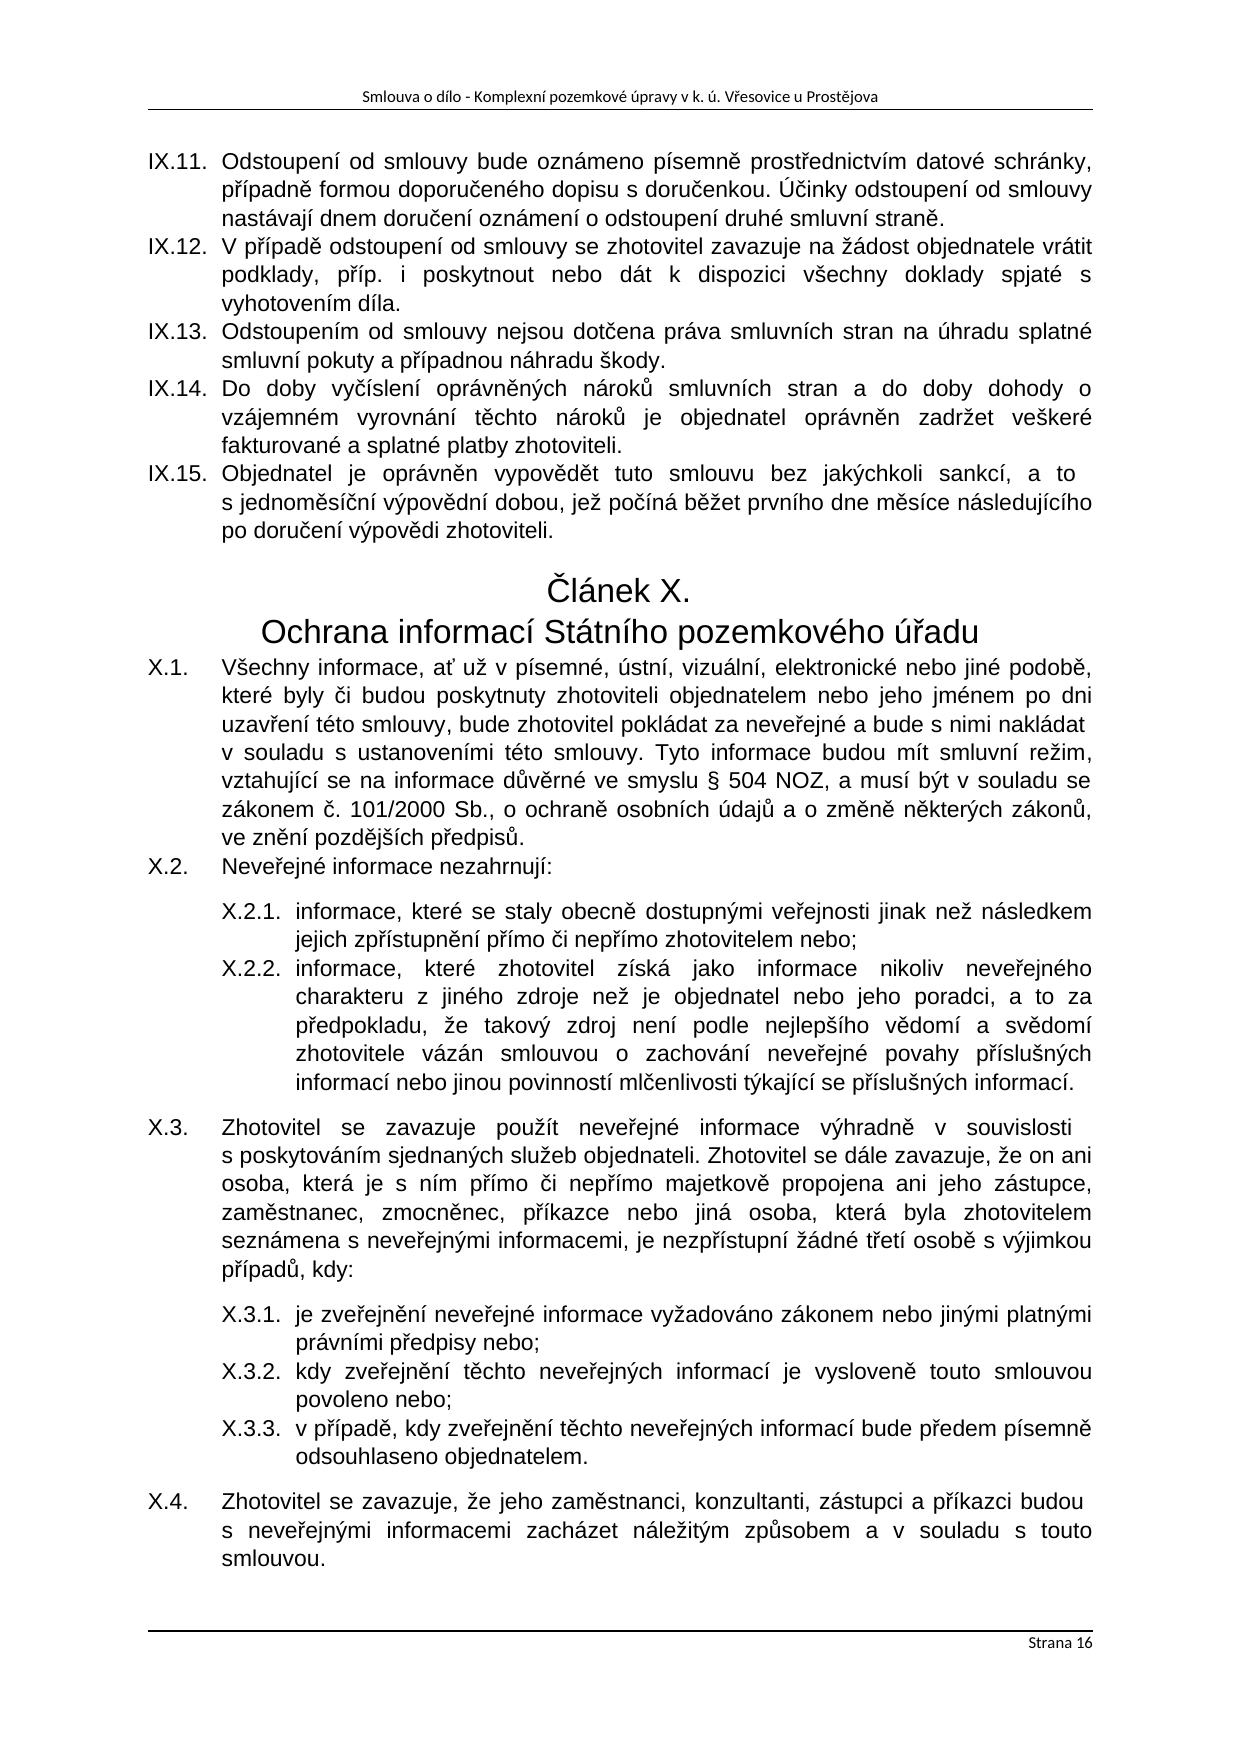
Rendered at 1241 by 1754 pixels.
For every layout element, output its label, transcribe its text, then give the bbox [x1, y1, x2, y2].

subtitle Ochrana informací Státního pozemkového úřadu [148, 571, 1093, 651]
list Do doby vyčíslení oprávněných nároků smluvních stran a do doby dohody o vzájemném vyrovnání těchto nároků je objednatel oprávněn zadržet veškeré fakturované a splatné platby zhotoviteli. [148, 375, 1093, 458]
text informace, které zhotovitel získá jako informace nikoliv neveřejného charakteru z jiného zdroje než je objednatel nebo jeho poradci, a to za předpokladu, že takový zdroj není podle nejlepšího vědomí a svědomí zhotovitele vázán smlouvou o zachování neveřejné povahy příslušných informací nebo jinou povinností mlčenlivosti týkající se příslušných informací. [221, 955, 1093, 1095]
list Objednatel je oprávněn vypovědět tuto smlouvu bez jakýchkoli sankcí, a to s jednoměsíční výpovědní dobou, jež počíná běžet prvního dne měsíce následujícího po doručení výpovědi zhotoviteli. [148, 460, 1093, 544]
text kdy zveřejnění těchto neveřejných informací je vysloveně touto smlouvou povoleno nebo; [221, 1358, 1093, 1412]
text informace, které se staly obecně dostupnými veřejnosti jinak než následkem jejich zpřístupnění přímo či nepřímo zhotovitelem nebo; [221, 898, 1093, 953]
text je zveřejnění neveřejné informace vyžadováno zákonem nebo jinými platnými právními předpisy nebo; [221, 1301, 1093, 1356]
text v případě, kdy zveřejnění těchto neveřejných informací bude předem písemně odsouhlaseno objednatelem. [221, 1414, 1093, 1469]
list Neveřejné informace nezahrnují: [148, 853, 1093, 879]
list Odstoupení od smlouvy bude oznámeno písemně prostřednictvím datové schránky, případně formou doporučeného dopisu s doručenkou. Účinky odstoupení od smlouvy nastávají dnem doručení oznámení o odstoupení druhé smluvní straně. [148, 148, 1093, 231]
list V případě odstoupení od smlouvy se zhotovitel zavazuje na žádost objednatele vrátit podklady, příp. i poskytnout nebo dát k dispozici všechny doklady spjaté s vyhotovením díla. [148, 233, 1093, 316]
list Odstoupením od smlouvy nejsou dotčena práva smluvních stran na úhradu splatné smluvní pokuty a případnou náhradu škody. [148, 318, 1093, 373]
list Zhotovitel se zavazuje, že jeho zaměstnanci, konzultanti, zástupci a příkazci budou s neveřejnými informacemi zacházet náležitým způsobem a v souladu s touto smlouvou. [148, 1488, 1093, 1571]
list Zhotovitel se zavazuje použít neveřejné informace výhradně v souvislosti s poskytováním sjednaných služeb objednateli. Zhotovitel se dále zavazuje, že on ani osoba, která je s ním přímo či nepřímo majetkově propojena ani jeho zástupce, zaměstnanec, zmocněnec, příkazce nebo jiná osoba, která byla zhotovitelem seznámena s neveřejnými informacemi, je nezpřístupní žádné třetí osobě s výjimkou případů, kdy: [148, 1113, 1093, 1282]
list Všechny informace, ať už v písemné, ústní, vizuální, elektronické nebo jiné podobě, které byly či budou poskytnuty zhotoviteli objednatelem nebo jeho jménem po dni uzavření této smlouvy, bude zhotovitel pokládat za neveřejné a bude s nimi nakládat v souladu s ustanoveními této smlouvy. Tyto informace budou mít smluvní režim, vztahující se na informace důvěrné ve smyslu § 504 NOZ, a musí být v souladu se zákonem č. 101/2000 Sb., o ochraně osobních údajů a o změně některých zákonů, ve znění pozdějších předpisů. [148, 654, 1093, 851]
